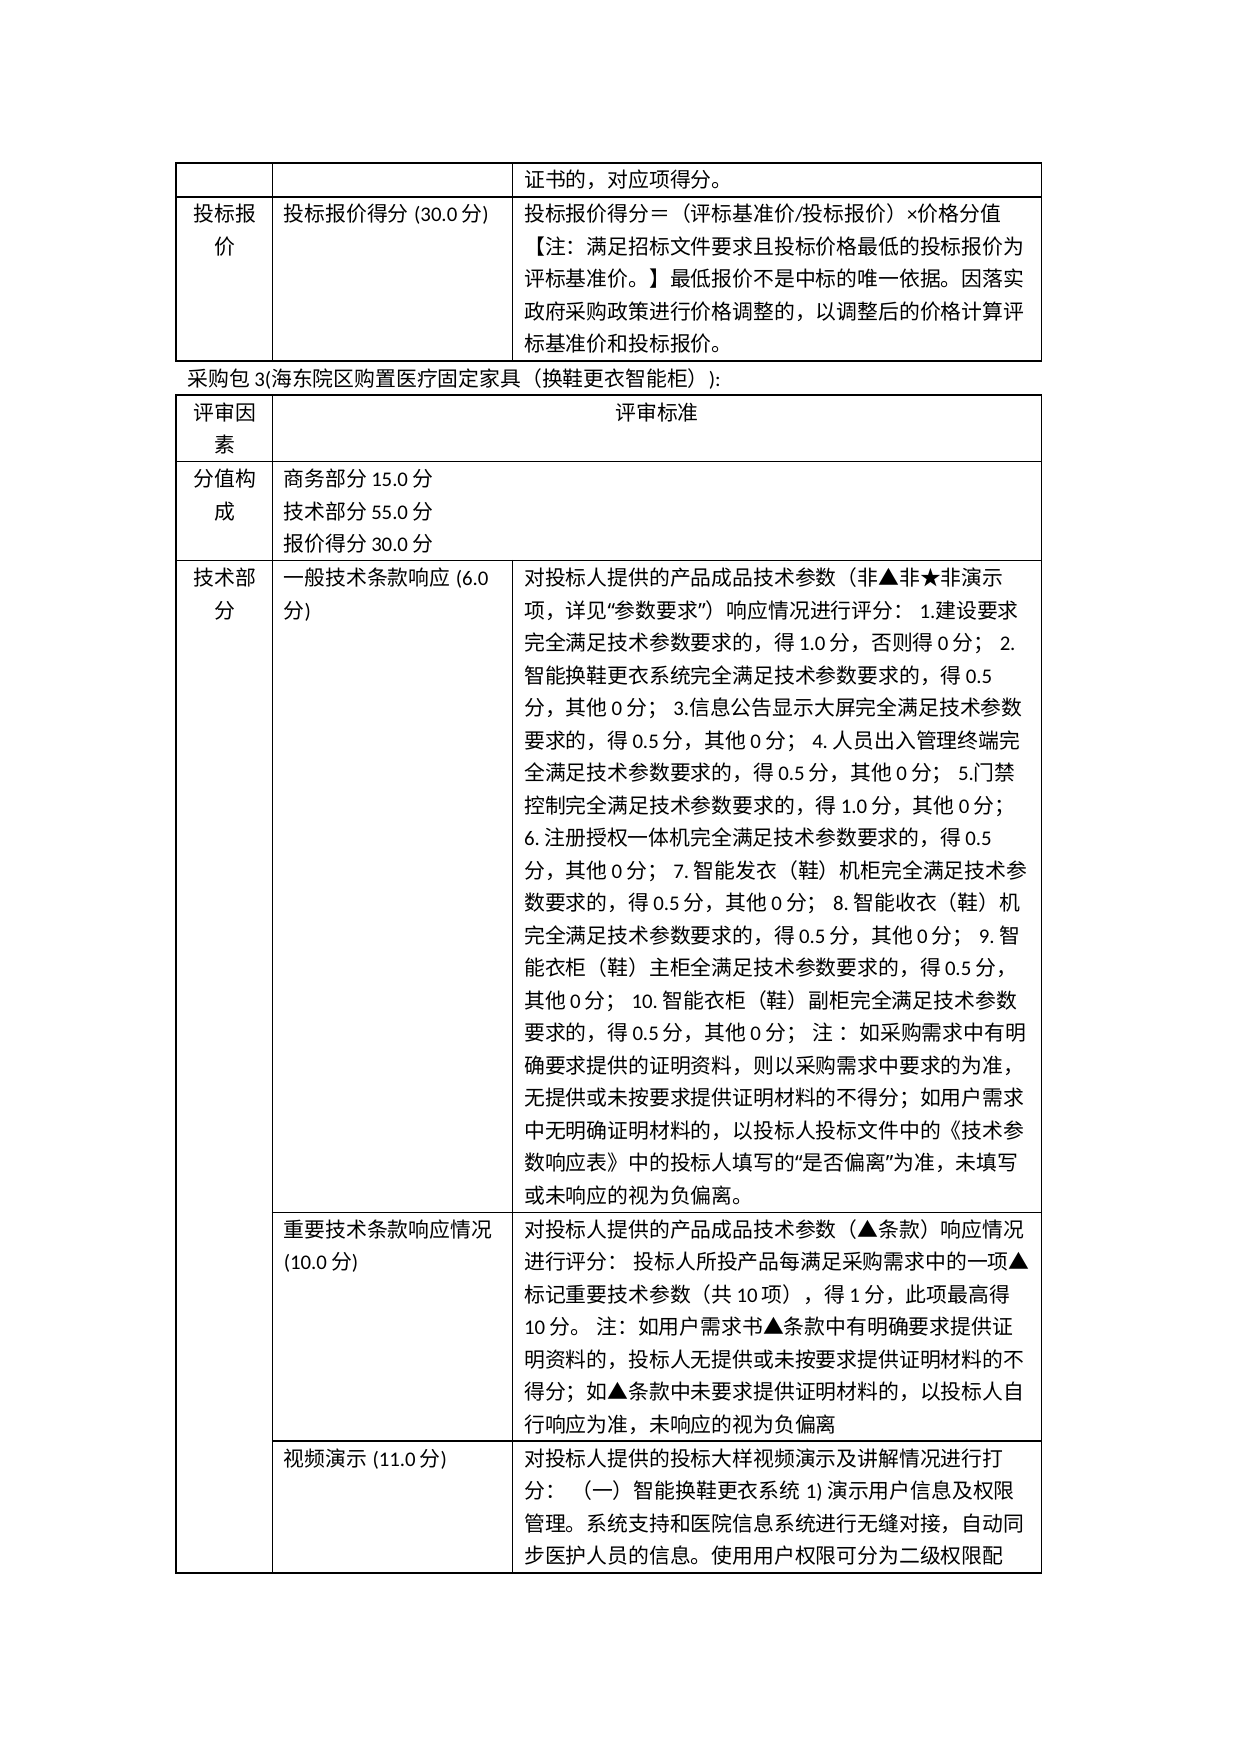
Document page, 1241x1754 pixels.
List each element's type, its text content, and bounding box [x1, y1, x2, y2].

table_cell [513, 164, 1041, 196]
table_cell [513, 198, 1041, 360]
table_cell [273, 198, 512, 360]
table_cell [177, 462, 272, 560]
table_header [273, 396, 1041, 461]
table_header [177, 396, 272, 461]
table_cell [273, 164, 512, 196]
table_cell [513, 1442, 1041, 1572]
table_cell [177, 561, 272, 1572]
text 采购包3(海东院区购置医疗固定家具（换鞋更衣智能柜）): [187, 362, 1053, 394]
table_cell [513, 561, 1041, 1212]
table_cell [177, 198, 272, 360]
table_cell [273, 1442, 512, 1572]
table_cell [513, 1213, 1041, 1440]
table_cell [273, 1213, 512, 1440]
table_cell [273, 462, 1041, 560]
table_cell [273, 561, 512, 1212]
